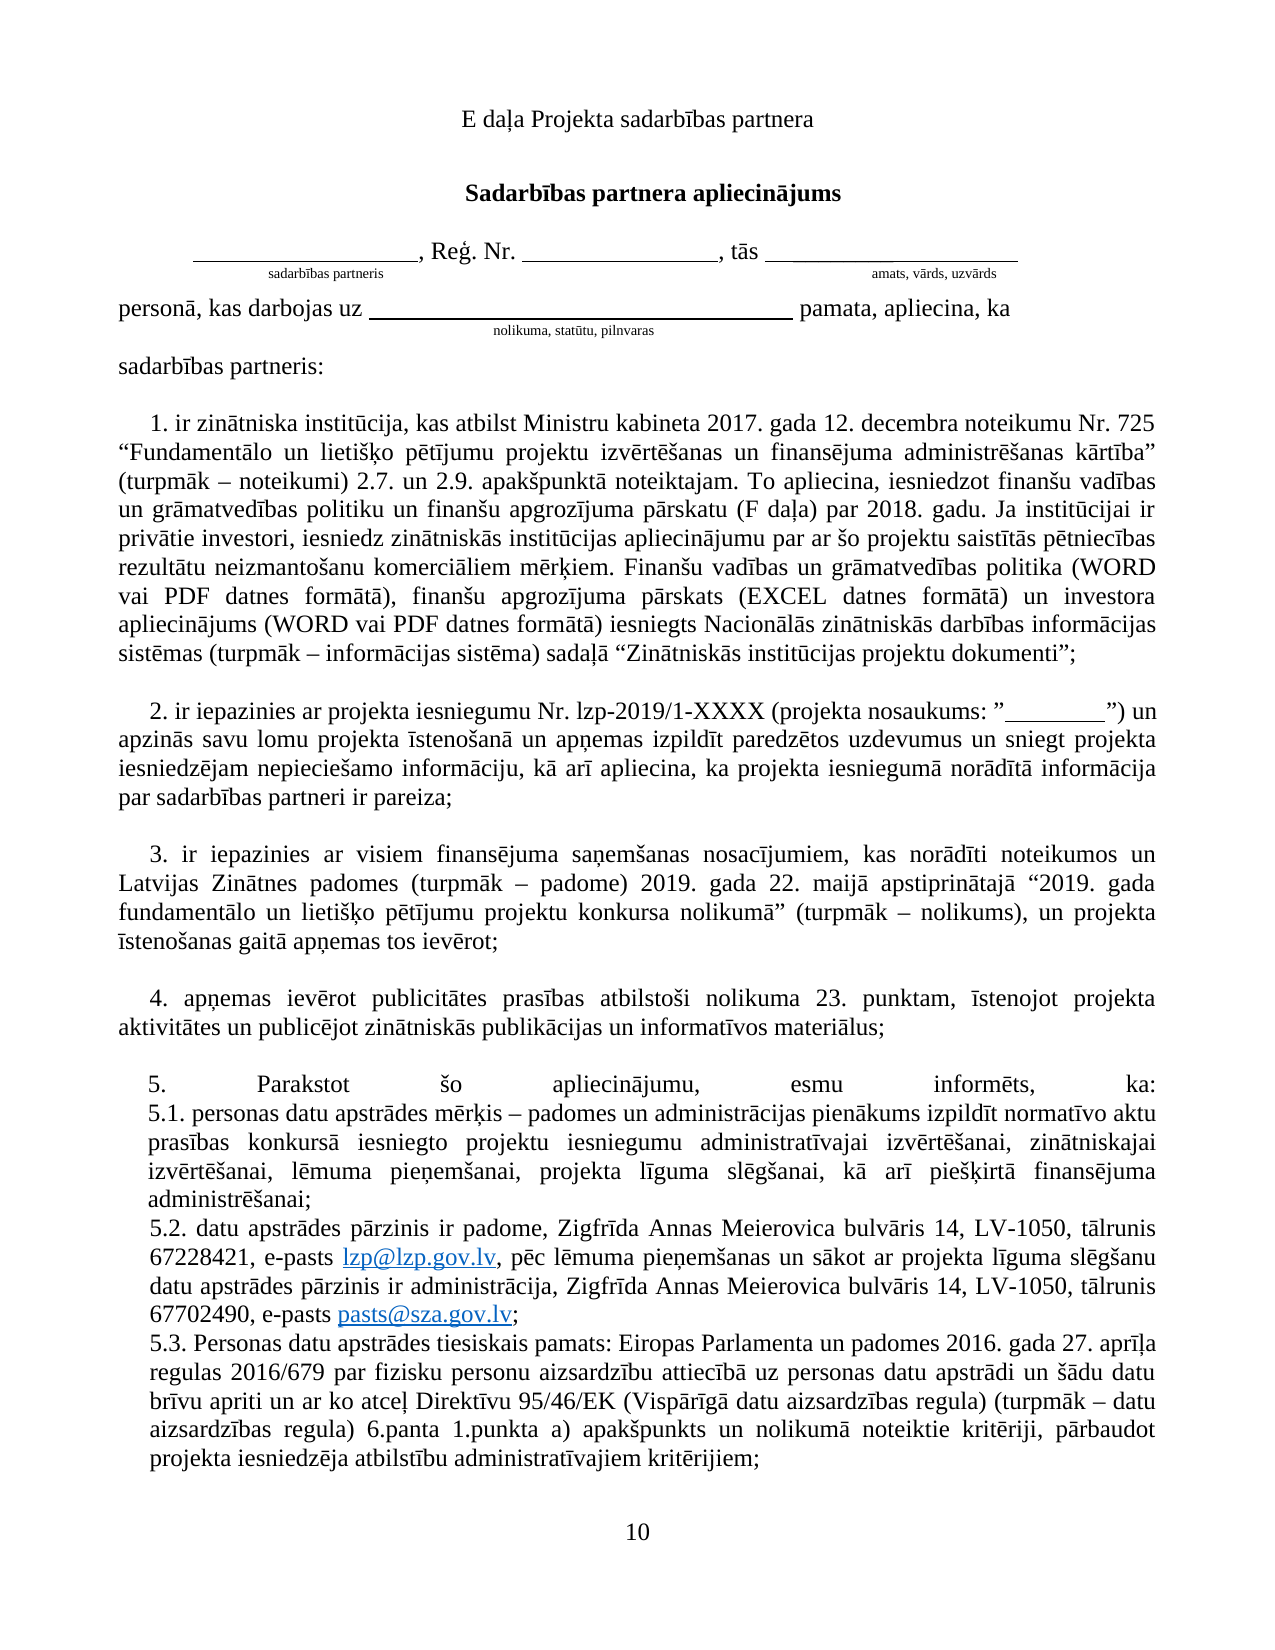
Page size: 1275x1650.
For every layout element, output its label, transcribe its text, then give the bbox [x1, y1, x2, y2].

text 1. ir zinātniska institūcija, kas atbilst Ministru kabineta 2017. gada 12. decembra noteikumu Nr. 725 “Fundamentālo un lietišķo pētījumu projektu izvērtēšanas un finansējuma administrēšanas kārtība” (turpmāk – noteikumi) 2.7. un 2.9. apakšpunktā noteiktajam. To apliecina, iesniedzot finanšu vadības un grāmatvedības politiku un finanšu apgrozījuma pārskatu (F daļa) par 2018. gadu. Ja institūcijai ir privātie investori, iesniedz zinātniskās institūcijas apliecinājumu par ar šo projektu saistītās pētniecības rezultātu neizmantošanu komerciāliem mērķiem. Finanšu vadības un grāmatvedības politika (WORD vai PDF datnes formātā), finanšu apgrozījuma pārskats (EXCEL datnes formātā) un investora apliecinājums (WORD vai PDF datnes formātā) iesniegts Nacionālās zinātniskās darbības informācijas sistēmas (turpmāk – informācijas sistēma) sadaļā “Zinātniskās institūcijas projektu dokumenti”; [118, 408, 1157, 667]
text 5. Parakstot šo apliecinājumu, esmu informēts, ka: 5.1. personas datu apstrādes mērķis – padomes un administrācijas pienākums izpildīt normatīvo aktu prasības konkursā iesniegto projektu iesniegumu administratīvajai izvērtēšanai, zinātniskajai izvērtēšanai, lēmuma pieņemšanai, projekta līguma slēgšanai, kā arī piešķirtā finansējuma administrēšanai; [148, 1069, 1157, 1213]
text 5.3. Personas datu apstrādes tiesiskais pamats: Eiropas Parlamenta un padomes 2016. gada 27. aprīļa regulas 2016/679 par fizisku personu aizsardzību attiecībā uz personas datu apstrādi un šādu datu brīvu apriti un ar ko atceļ Direktīvu 95/46/EK (Vispārīgā datu aizsardzības regula) (turpmāk – datu aizsardzības regula) 6.panta 1.punkta a) apakšpunkts un nolikumā noteiktie kritēriji, pārbaudot projekta iesniedzēja atbilstību administratīvajiem kritērijiem; [149, 1328, 1157, 1472]
text 5.2. datu apstrādes pārzinis ir padome, Zigfrīda Annas Meierovica bulvāris 14, LV-1050, tālrunis 67228421, e-pasts lzp@lzp.gov.lv, pēc lēmuma pieņemšanas un sākot ar projekta līguma slēgšanu datu apstrādes pārzinis ir administrācija, Zigfrīda Annas Meierovica bulvāris 14, LV-1050, tālrunis 67702490, e-pasts pasts@sza.gov.lv; [149, 1213, 1157, 1328]
text E daļa Projekta sadarbības partnera [118, 104, 1157, 132]
text 3. ir iepazinies ar visiem finansējuma saņemšanas nosacījumiem, kas norādīti noteikumos un Latvijas Zinātnes padomes (turpmāk – padome) 2019. gada 22. maijā apstiprinātajā “2019. gada fundamentālo un lietišķo pētījumu projektu konkursa nolikumā” (turpmāk – nolikums), un projekta īstenošanas gaitā apņemas tos ievērot; [118, 839, 1157, 954]
text , Reģ. Nr. , tās ________ [118, 236, 1157, 264]
text sadarbības partneris: [118, 351, 1157, 379]
text sadarbības partneris amats, vārds, uzvārds [118, 264, 1157, 293]
text Sadarbības partnera apliecinājums [118, 178, 1157, 207]
text nolikuma, statūtu, pilnvaras [418, 322, 1157, 351]
text 4. apņemas ievērot publicitātes prasības atbilstoši nolikuma 23. punktam, īstenojot projekta aktivitātes un publicējot zinātniskās publikācijas un informatīvos materiālus; [118, 983, 1157, 1041]
text personā, kas darbojas uz pamata, apliecina, ka [118, 293, 1157, 322]
text 2. ir iepazinies ar projekta iesniegumu Nr. lzp-2019/1-XXXX (projekta nosaukums: ” ”) un apzinās savu lomu projekta īstenošanā un apņemas izpildīt paredzētos uzdevumus un sniegt projekta iesniedzējam nepieciešamo informāciju, kā arī apliecina, ka projekta iesniegumā norādītā informācija par sadarbības partneri ir pareiza; [118, 696, 1157, 811]
